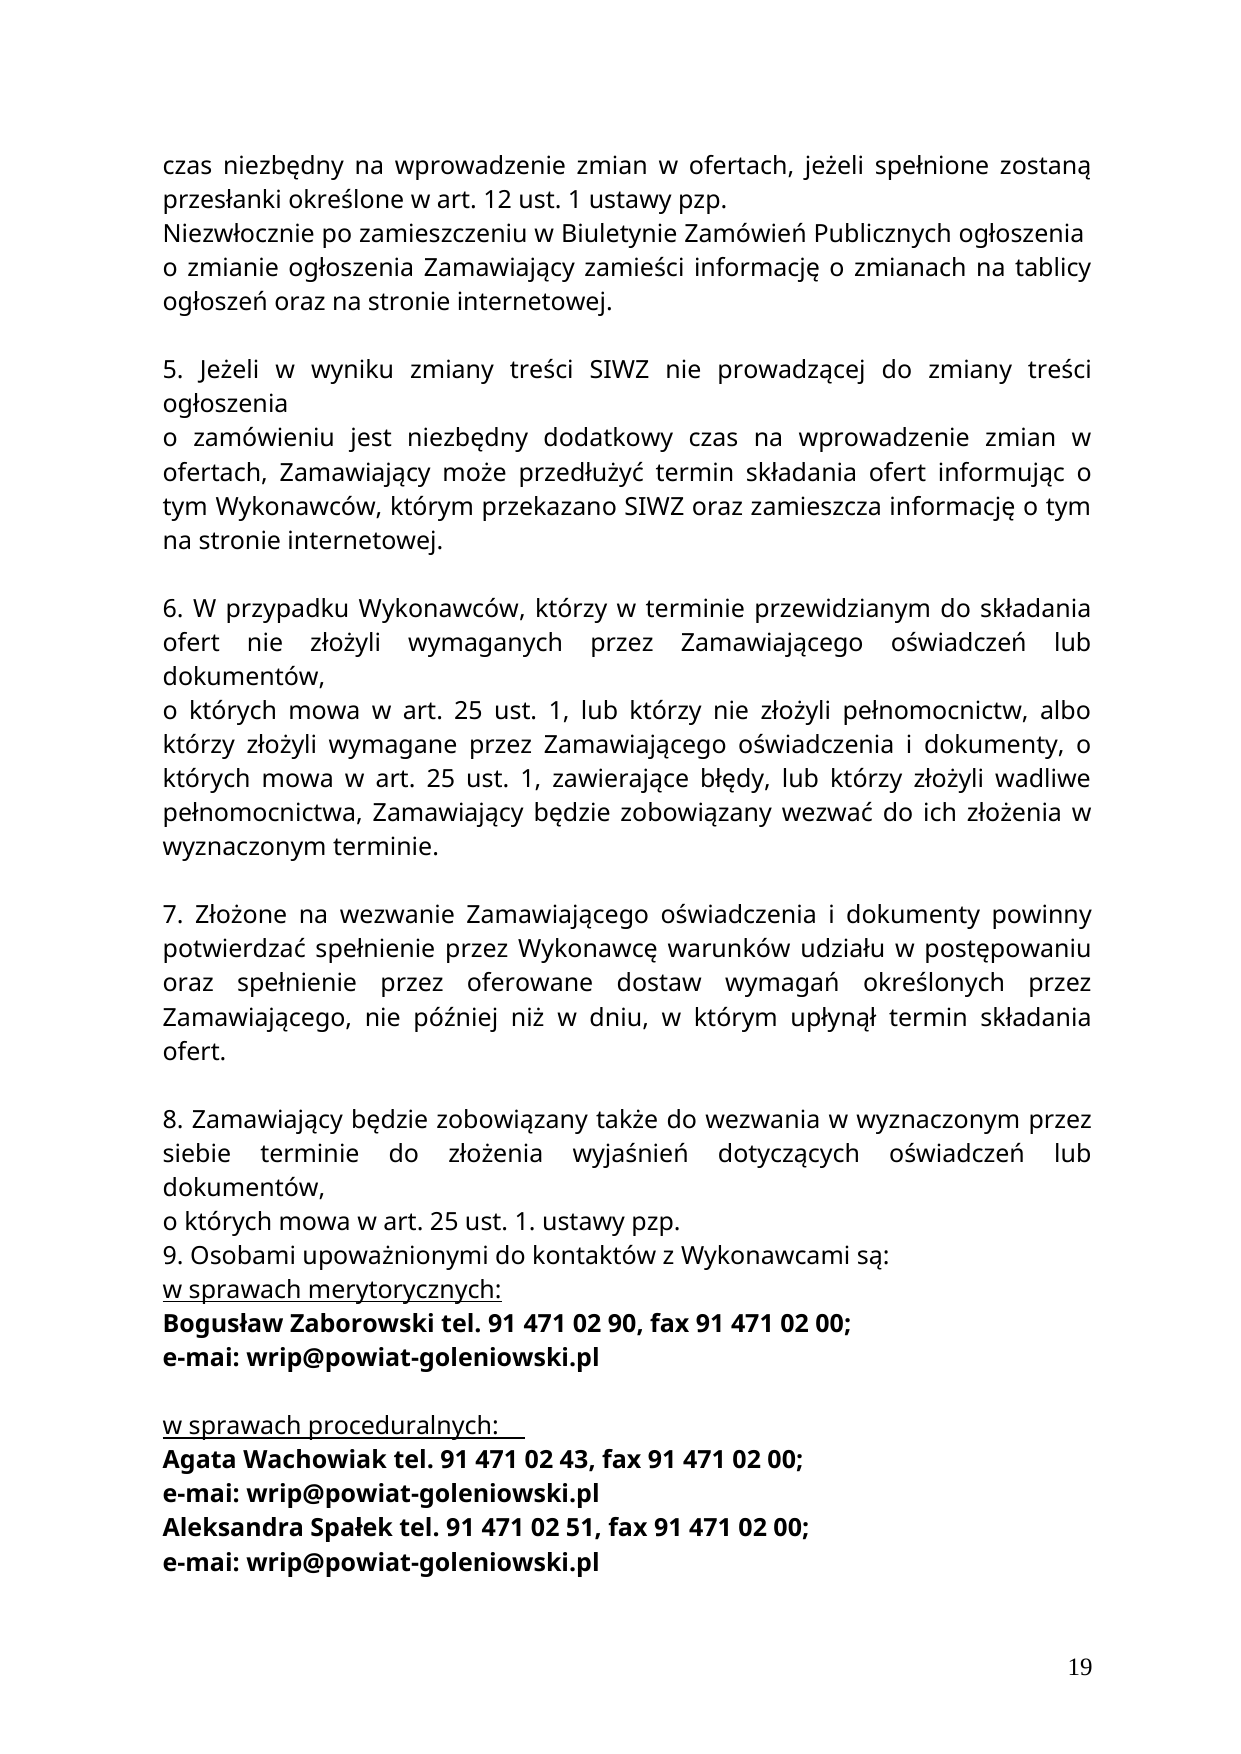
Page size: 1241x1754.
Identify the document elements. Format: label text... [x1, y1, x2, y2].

text 5. Jeżeli w wyniku zmiany treści SIWZ nie prowadzącej do zmiany treści ogłoszenia o zamówieniu jest niezbędny dodatkowy czas na wprowadzenie zmian w ofertach, Zamawiający może przedłużyć termin składania ofert informując o tym Wykonawców, którym przekazano SIWZ oraz zamieszcza informację o tym na stronie internetowej. [162, 352, 1093, 556]
text Agata Wachowiak tel. 91 471 02 43, fax 91 471 02 00; [162, 1442, 1093, 1476]
text e-mai: wrip@powiat-goleniowski.pl [162, 1476, 1093, 1510]
text Bogusław Zaborowski tel. 91 471 02 90, fax 91 471 02 00; [162, 1306, 1093, 1340]
text e-mai: wrip@powiat-goleniowski.pl [162, 1544, 1093, 1578]
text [162, 148, 1093, 216]
text 7. Złożone na wezwanie Zamawiającego oświadczenia i dokumenty powinny potwierdzać spełnienie przez Wykonawcę warunków udziału w postępowaniu oraz spełnienie przez oferowane dostaw wymagań określonych przez Zamawiającego, nie później niż w dniu, w którym upłynął termin składania ofert. [162, 897, 1093, 1067]
text w sprawach merytorycznych: [162, 1272, 1093, 1306]
text 6. W przypadku Wykonawców, którzy w terminie przewidzianym do składania ofert nie złożyli wymaganych przez Zamawiającego oświadczeń lub dokumentów, o których mowa w art. 25 ust. 1, lub którzy nie złożyli pełnomocnictw, albo którzy złożyli wymagane przez Zamawiającego oświadczenia i dokumenty, o których mowa w art. 25 ust. 1, zawierające błędy, lub którzy złożyli wadliwe pełnomocnictwa, Zamawiający będzie zobowiązany wezwać do ich złożenia w wyznaczonym terminie. [162, 590, 1093, 863]
text w sprawach proceduralnych: [162, 1408, 1093, 1442]
text Aleksandra Spałek tel. 91 471 02 51, fax 91 471 02 00; [162, 1510, 1093, 1544]
text e-mai: wrip@powiat-goleniowski.pl [162, 1340, 1093, 1374]
text 8. Zamawiający będzie zobowiązany także do wezwania w wyznaczonym przez siebie terminie do złożenia wyjaśnień dotyczących oświadczeń lub dokumentów, o których mowa w art. 25 ust. 1. ustawy pzp. [162, 1101, 1093, 1238]
text Niezwłocznie po zamieszczeniu w Biuletynie Zamówień Publicznych ogłoszenia o zmianie ogłoszenia Zamawiający zamieści informację o zmianach na tablicy ogłoszeń oraz na stronie internetowej. [162, 216, 1093, 318]
text 9. Osobami upoważnionymi do kontaktów z Wykonawcami są: [162, 1238, 1093, 1272]
